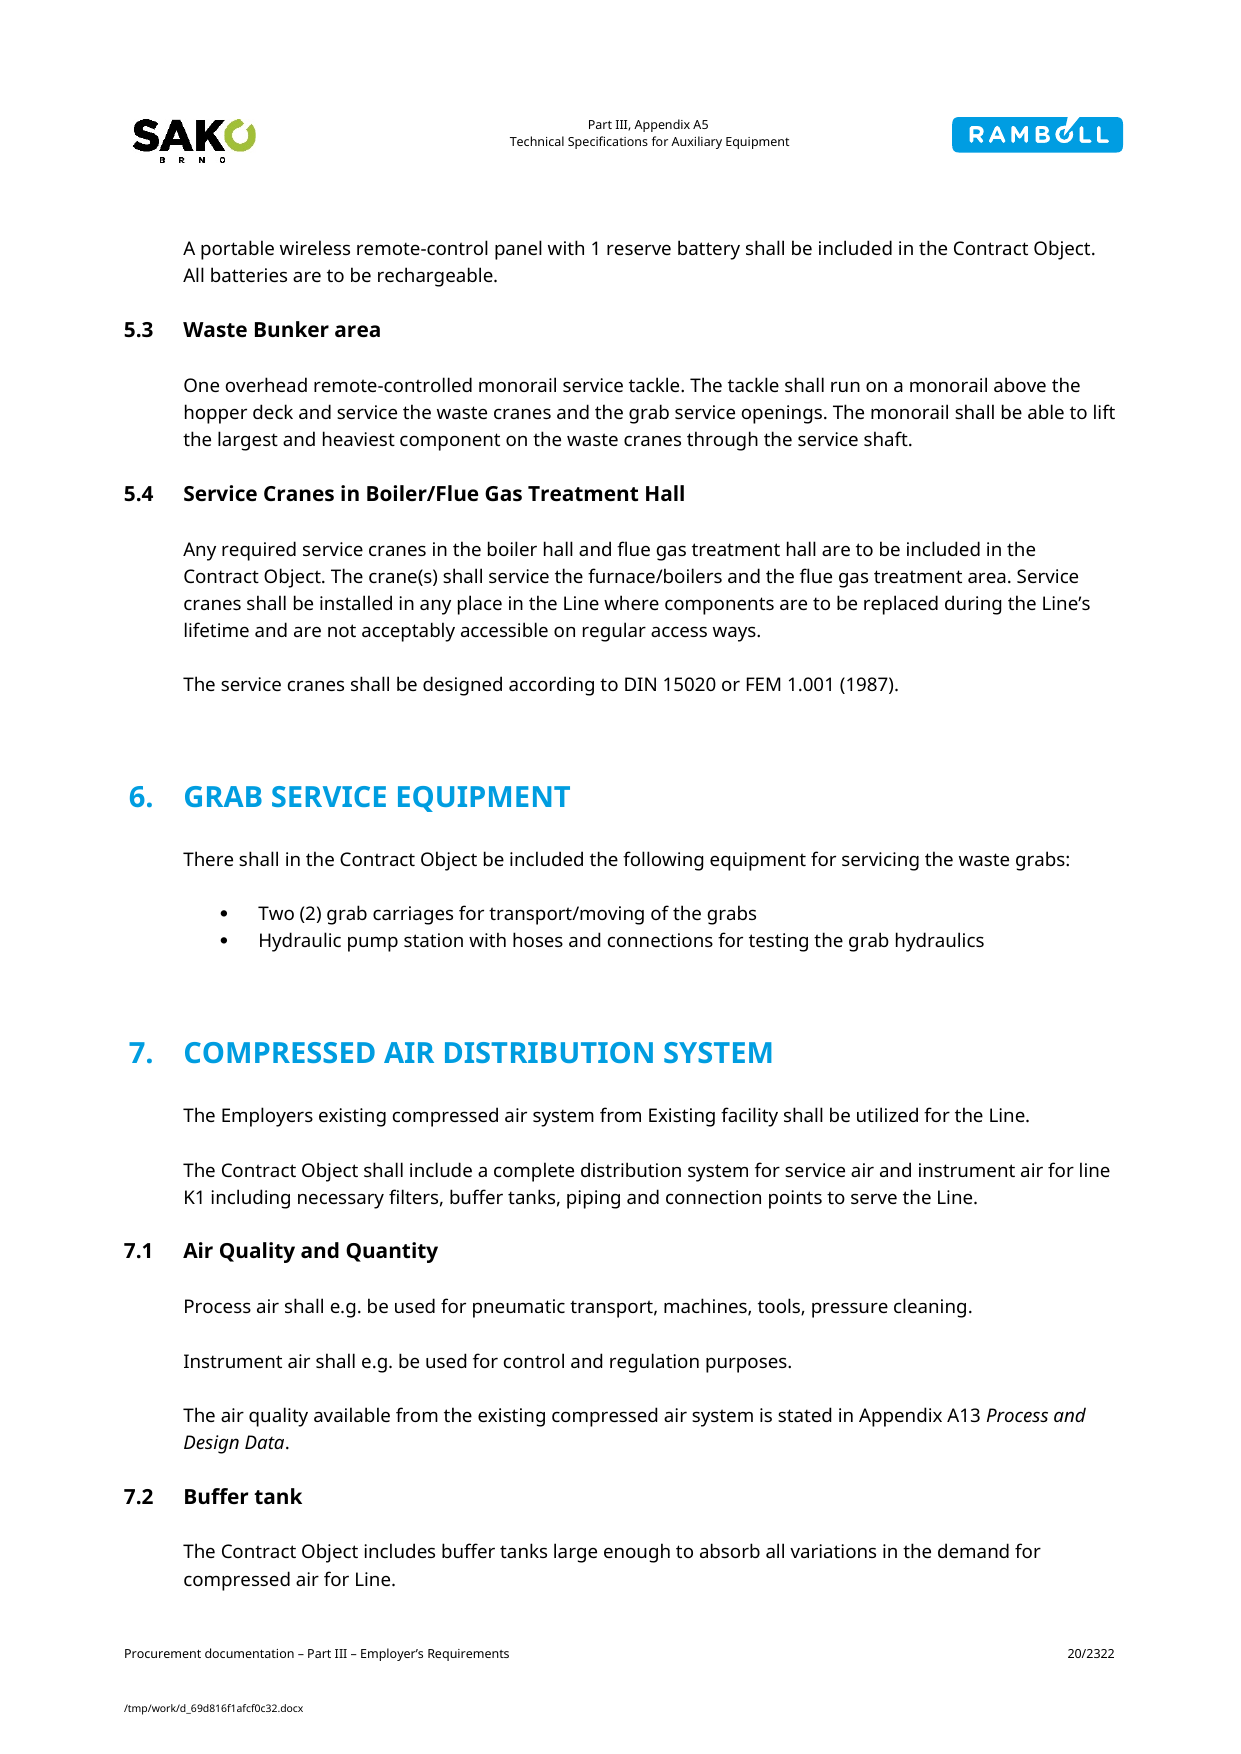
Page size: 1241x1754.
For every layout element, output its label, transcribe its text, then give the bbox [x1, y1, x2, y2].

text Process air shall e.g. be used for pneumatic transport, machines, tools, pressure cleaning. [183, 1292, 1116, 1319]
text There shall in the Contract Object be included the following equipment for servicing the waste grabs: [183, 845, 1116, 872]
picture [132, 119, 256, 163]
subtitle Compressed Air Distribution System [153, 1032, 1116, 1072]
subtitle Air Quality and Quantity [153, 1237, 1116, 1265]
text The Contract Object shall include a complete distribution system for service air and instrument air for line K1 including necessary filters, buffer tanks, piping and connection points to serve the Line. [183, 1155, 1116, 1209]
text The Contract Object includes buffer tanks large enough to absorb all variations in the demand for compressed air for Line. [183, 1537, 1116, 1591]
list Two (2) grab carriages for transport/moving of the grabs [221, 899, 1116, 926]
text A portable wireless remote-control panel with 1 reserve battery shall be included in the Contract Object. All batteries are to be rechargeable. [183, 234, 1116, 288]
text Any required service cranes in the boiler hall and flue gas treatment hall are to be included in the Contract Object. The crane(s) shall service the furnace/boilers and the flue gas treatment area. Service cranes shall be installed in any place in the Line where components are to be replaced during the Line’s lifetime and are not acceptably accessible on regular access ways. [183, 534, 1116, 643]
text The Employers existing compressed air system from Existing facility shall be utilized for the Line. [183, 1101, 1116, 1128]
text The service cranes shall be designed according to DIN 15020 or FEM 1.001 (1987). [183, 670, 1116, 697]
subtitle Service Cranes in Boiler/Flue Gas Treatment Hall [153, 479, 1116, 507]
text The air quality available from the existing compressed air system is stated in Appendix A13 Process and Design Data. [183, 1401, 1116, 1455]
list Hydraulic pump station with hoses and connections for testing the grab hydraulics [221, 926, 1116, 953]
subtitle Buffer tank [153, 1482, 1116, 1510]
text One overhead remote-controlled monorail service tackle. The tackle shall run on a monorail above the hopper deck and service the waste cranes and the grab service openings. The monorail shall be able to lift the largest and heaviest component on the waste cranes through the service shaft. [183, 371, 1116, 452]
subtitle Waste Bunker area [153, 315, 1116, 343]
subtitle Grab Service Equipment [153, 776, 1116, 816]
text Instrument air shall e.g. be used for control and regulation purposes. [183, 1346, 1116, 1373]
